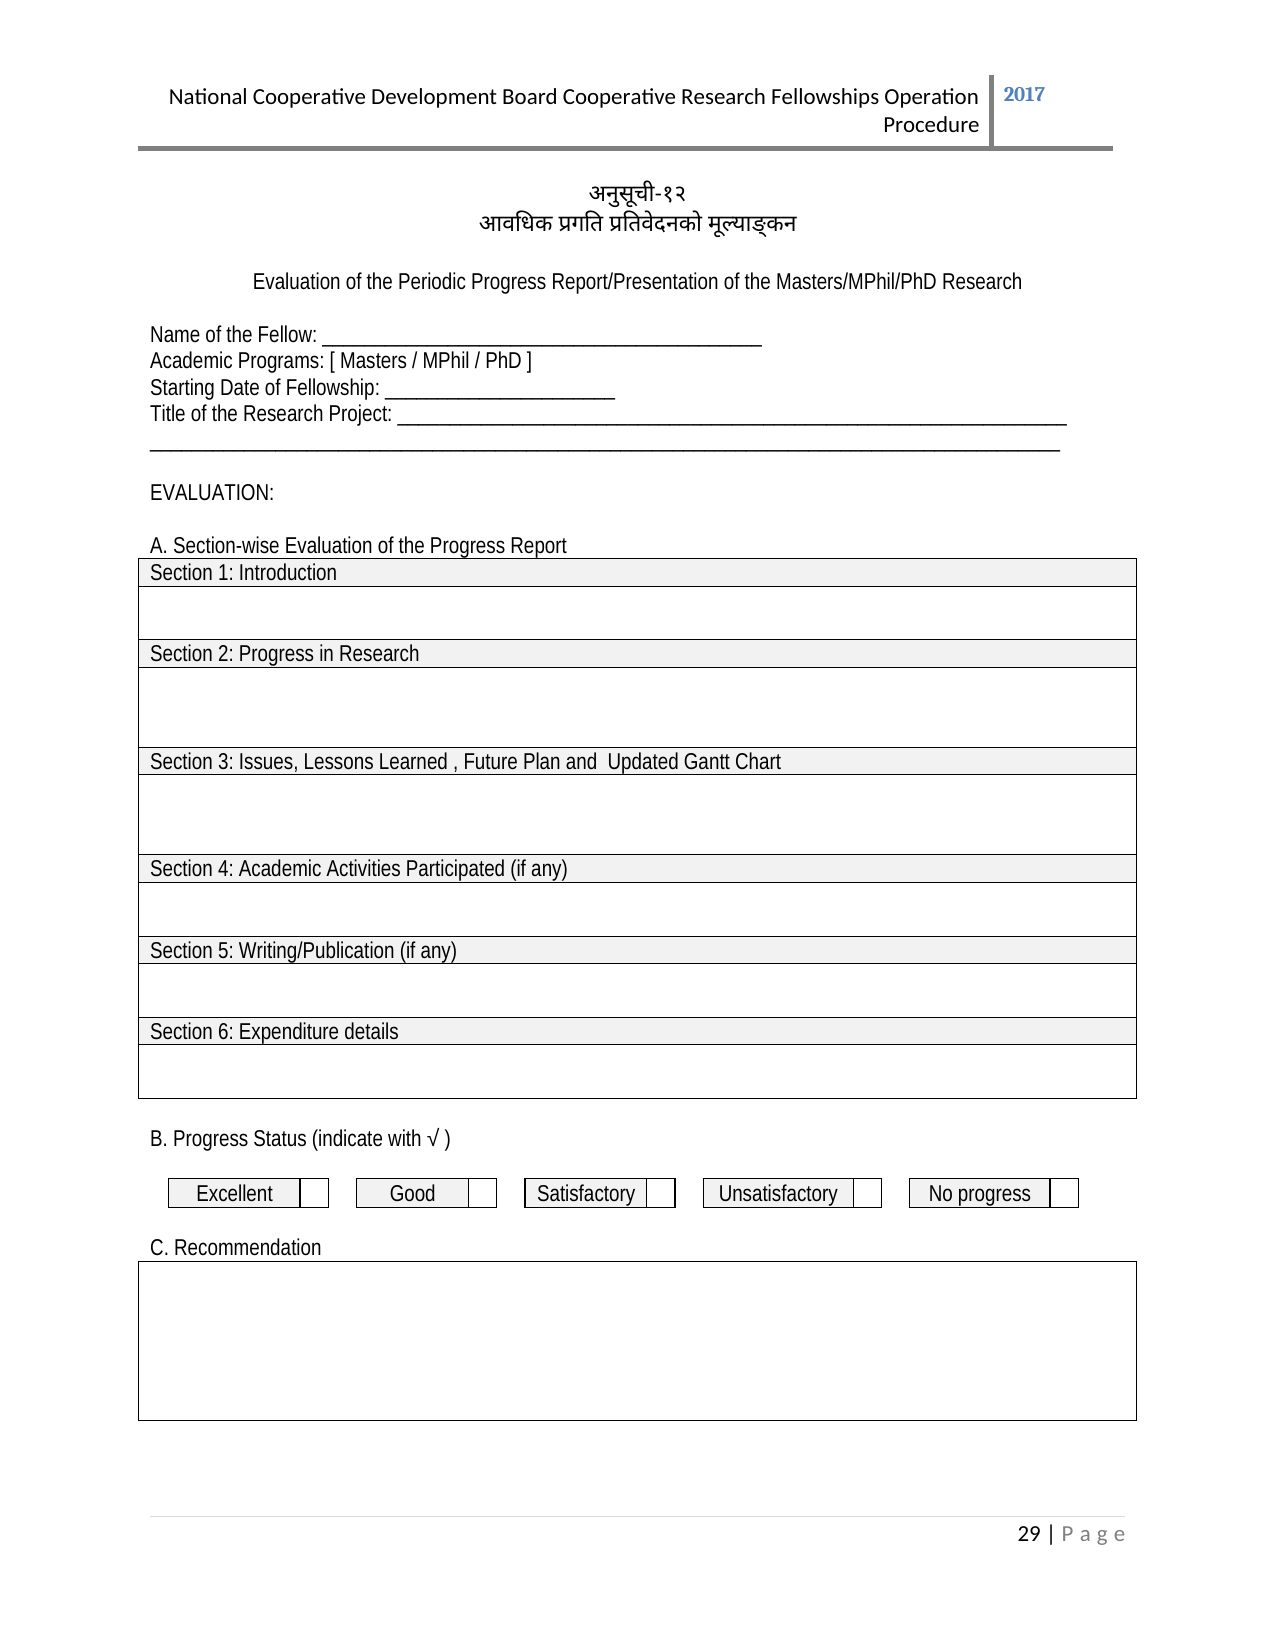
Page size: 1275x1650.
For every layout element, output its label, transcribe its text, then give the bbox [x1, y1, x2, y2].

table_cell Section 4: Academic Activities Participated (if any) [139, 855, 1136, 882]
table_header [676, 1178, 703, 1207]
table_header [1051, 1179, 1078, 1207]
table_header Unsatisfactory [704, 1179, 853, 1207]
text _______________________________________________________________________________________ [150, 426, 1125, 453]
text EVALUATION: [150, 479, 1125, 506]
table_header [647, 1179, 674, 1207]
table_header [497, 1178, 524, 1207]
text आवधिक प्रगति प्रतिवेदनको मूल्याङ्कन [150, 210, 1125, 240]
table_cell Section 2: Progress in Research [139, 640, 1136, 667]
table_header [329, 1178, 356, 1207]
text Academic Programs: [ Masters / MPhil / PhD ] [150, 347, 1125, 374]
table_header [882, 1178, 909, 1207]
table_header [854, 1179, 881, 1207]
text Name of the Fellow: __________________________________________ [150, 321, 1125, 347]
table_header No progress [910, 1179, 1049, 1207]
table_cell [139, 1045, 1136, 1098]
table_cell Section 3: Issues, Lessons Learned , Future Plan and Updated Gantt Chart [139, 748, 1136, 774]
table_cell Section 5: Writing/Publication (if any) [139, 937, 1136, 963]
table_cell [139, 883, 1136, 936]
table_cell [139, 964, 1136, 1017]
table_cell [139, 587, 1136, 639]
table_cell Section 6: Expenditure details [139, 1018, 1136, 1044]
table_header [301, 1179, 328, 1207]
text अनुसूची-१२ [150, 179, 1125, 210]
text A. Section-wise Evaluation of the Progress Report [150, 532, 1125, 558]
text B. Progress Status (indicate with √ ) [150, 1125, 1125, 1152]
table_cell [139, 775, 1136, 854]
table_header [469, 1179, 496, 1207]
text Title of the Research Project: ________________________________________________________________ [150, 400, 1125, 426]
text Starting Date of Fellowship: ______________________ [150, 374, 1125, 400]
table_header [139, 1262, 1136, 1420]
text C. Recommendation [150, 1234, 1125, 1261]
table_header Good [357, 1179, 468, 1207]
text Evaluation of the Periodic Progress Report/Presentation of the Masters/MPhil/PhD Research [150, 268, 1125, 295]
table_header Satisfactory [526, 1179, 646, 1207]
table_header Section 1: Introduction [139, 559, 1136, 586]
table_cell [139, 668, 1136, 747]
table_header Excellent [169, 1179, 299, 1207]
